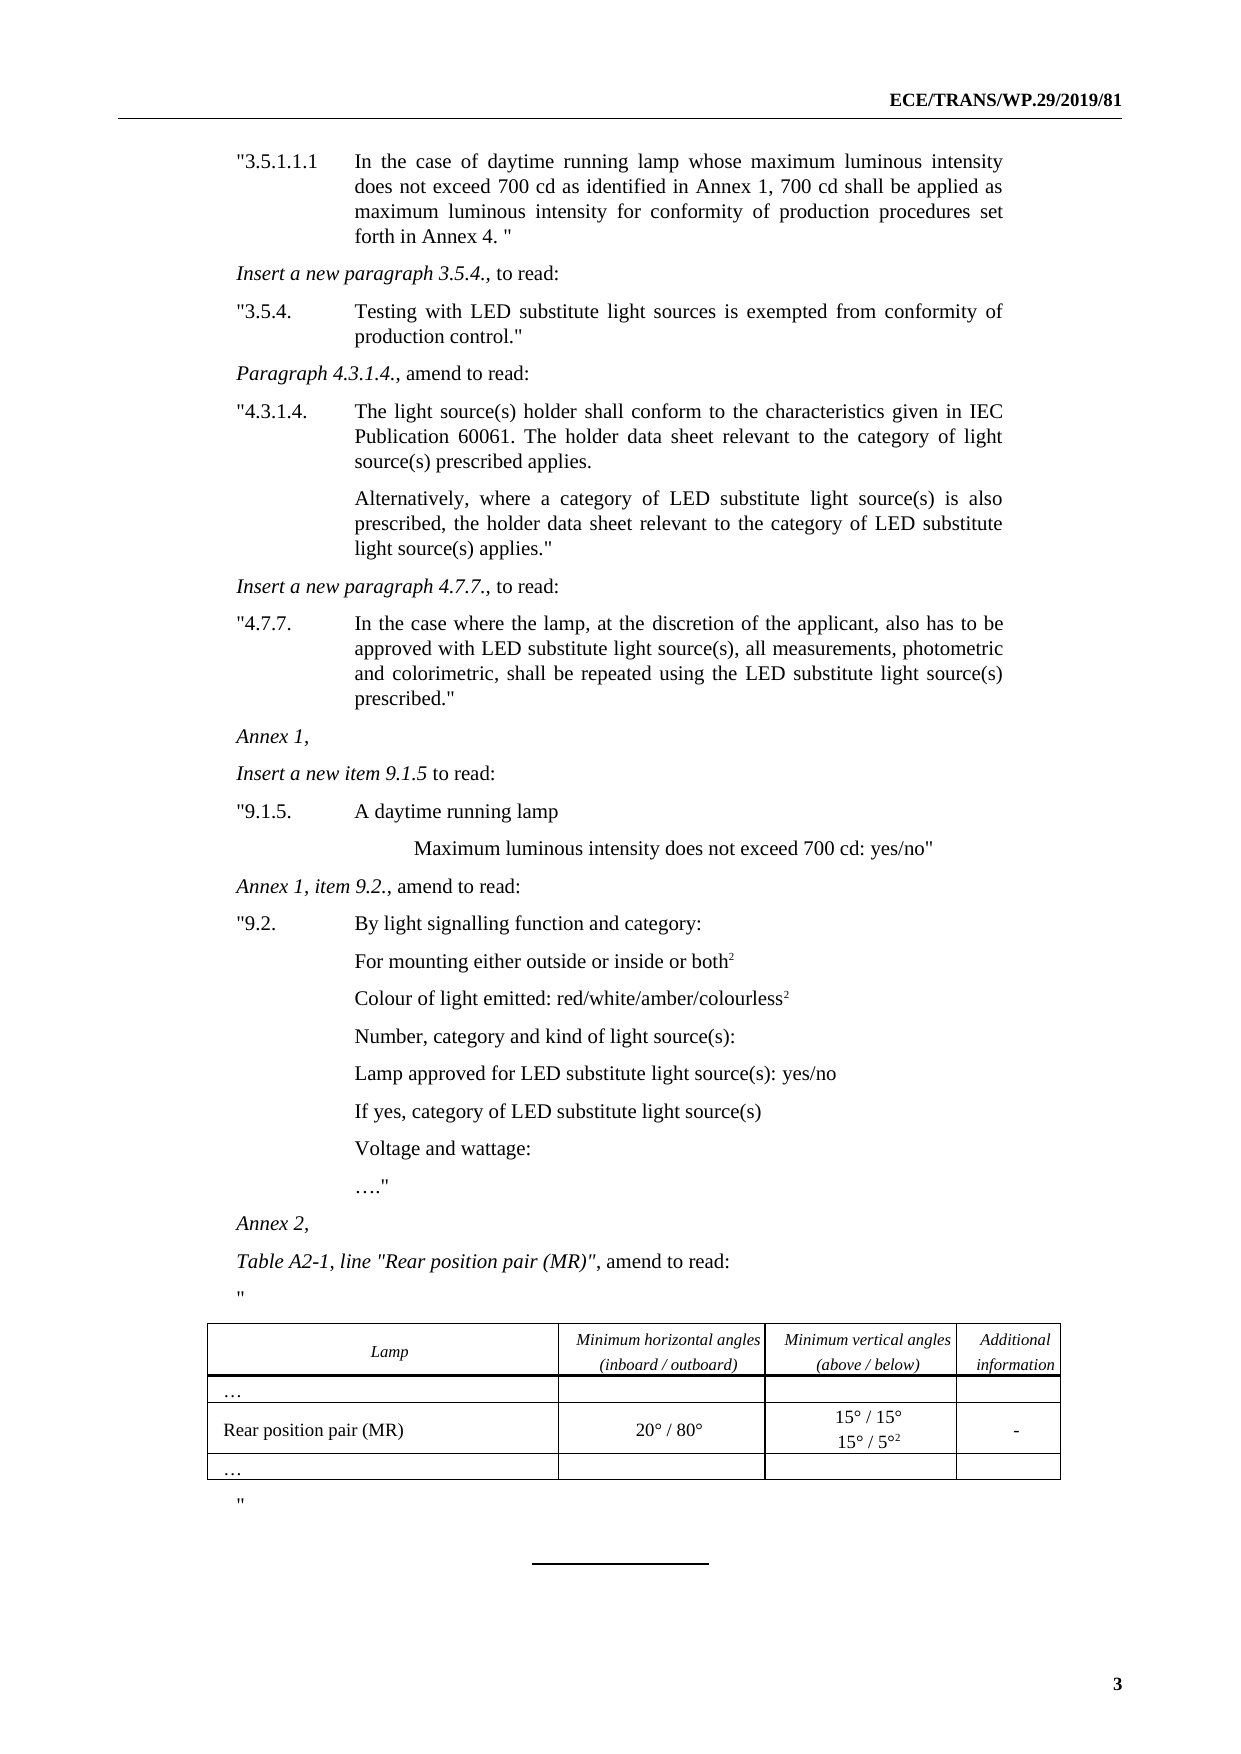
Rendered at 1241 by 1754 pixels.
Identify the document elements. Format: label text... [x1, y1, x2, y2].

text "9.2. By light signalling function and category: [236, 910, 1004, 935]
text Annex 1, [236, 723, 1004, 748]
text Annex 1, item 9.2., amend to read: [236, 873, 1004, 898]
text Lamp approved for LED substitute light source(s): yes/no [354, 1060, 1004, 1085]
text …." [354, 1173, 1004, 1198]
table_cell [957, 1377, 1060, 1402]
table_cell [559, 1377, 764, 1402]
text "4.7.7. In the case where the lamp, at the discretion of the applicant, also has to be approved with LED substitute light source(s), all measurements, photometric and colorimetric, shall be repeated using the LED substitute light source(s) prescribed." [236, 610, 1004, 710]
table_header Minimum vertical angles (above / below) [766, 1324, 956, 1374]
text Paragraph 4.3.1.4., amend to read: [236, 360, 1004, 385]
text If yes, category of LED substitute light source(s) [354, 1098, 1004, 1123]
text "3.5.4. Testing with LED substitute light sources is exempted from conformity of production control." [236, 298, 1004, 348]
table_cell [766, 1454, 956, 1479]
text Annex 2, [236, 1210, 1122, 1235]
table_cell … [208, 1377, 558, 1402]
text Insert a new paragraph 3.5.4., to read: [236, 260, 1004, 285]
text Insert a new item 9.1.5 to read: [236, 760, 1004, 785]
table_cell [559, 1454, 764, 1479]
table_cell [957, 1454, 1060, 1479]
text "4.3.1.4. The light source(s) holder shall conform to the characteristics given in IEC Publication 60061. The holder data sheet relevant to the category of light source(s) prescribed applies. [236, 398, 1004, 473]
text For mounting either outside or inside or both2 [236, 948, 1004, 973]
table_cell … [208, 1454, 558, 1479]
text Insert a new paragraph 4.7.7., to read: [236, 573, 1004, 598]
table_header Minimum horizontal angles (inboard / outboard) [559, 1324, 764, 1374]
text Voltage and wattage: [236, 1135, 1004, 1160]
text "9.1.5. A daytime running lamp [236, 798, 1004, 823]
table_header Additional information [957, 1324, 1060, 1374]
text " [236, 1285, 1122, 1310]
text " [236, 1492, 1122, 1517]
text Alternatively, where a category of LED substitute light source(s) is also prescribed, the holder data sheet relevant to the category of LED substitute light source(s) applies." [354, 485, 1004, 560]
table_cell 20° / 80° [559, 1403, 764, 1453]
table_cell Rear position pair (MR) [208, 1403, 558, 1453]
text "3.5.1.1.1 In the case of daytime running lamp whose maximum luminous intensity does not exceed 700 cd as identified in Annex 1, 700 cd shall be applied as maximum luminous intensity for conformity of production procedures set forth in Annex 4. " [236, 148, 1004, 248]
text Colour of light emitted: red/white/amber/colourless2 [236, 985, 1004, 1010]
table_cell 15° / 15° 15° / 5°2 [766, 1403, 956, 1453]
text Number, category and kind of light source(s): [354, 1023, 1004, 1048]
table_cell - [957, 1403, 1060, 1453]
text Table A2-1, line "Rear position pair (MR)", amend to read: [236, 1248, 1122, 1273]
table_header Lamp [208, 1324, 558, 1374]
table_cell [766, 1377, 956, 1402]
text Maximum luminous intensity does not exceed 700 cd: yes/no" [236, 835, 1004, 860]
